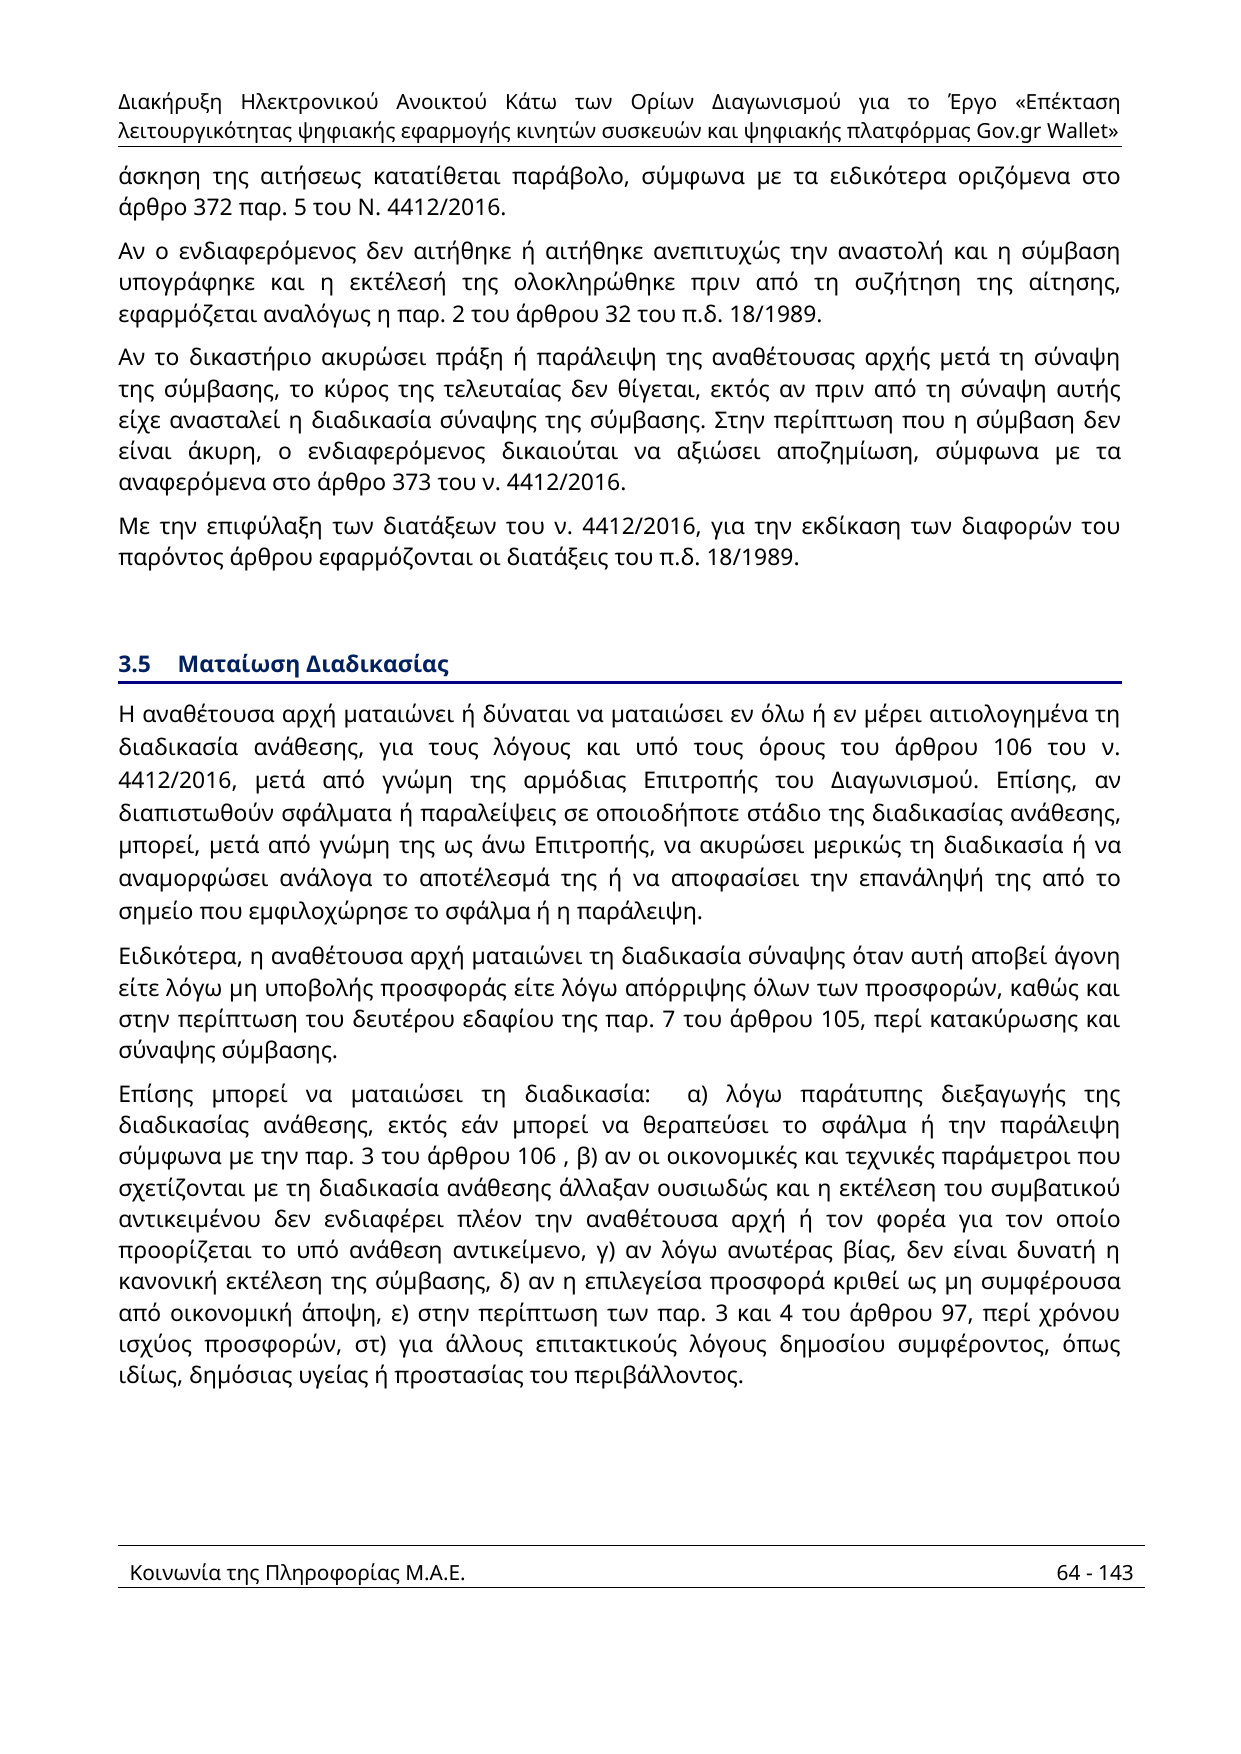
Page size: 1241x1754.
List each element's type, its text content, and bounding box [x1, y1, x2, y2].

text Αν το δικαστήριο ακυρώσει πράξη ή παράλειψη της αναθέτουσας αρχής μετά τη σύναψη της σύμβασης, το κύρος της τελευταίας δεν θίγεται, εκτός αν πριν από τη σύναψη αυτής είχε ανασταλεί η διαδικασία σύναψης της σύμβασης. Στην περίπτωση που η σύμβαση δεν είναι άκυρη, ο ενδιαφερόμενος δικαιούται να αξιώσει αποζημίωση, σύμφωνα με τα αναφερόμενα στο άρθρο 373 του ν. 4412/2016. [118, 341, 1122, 497]
text Με την επιφύλαξη των διατάξεων του ν. 4412/2016, για την εκδίκαση των διαφορών του παρόντος άρθρου εφαρμόζονται οι διατάξεις του π.δ. 18/1989. [118, 510, 1122, 572]
text Η αναθέτουσα αρχή ματαιώνει ή δύναται να ματαιώσει εν όλω ή εν μέρει αιτιολογημένα τη διαδικασία ανάθεσης, για τους λόγους και υπό τους όρους του άρθρου 106 του ν. 4412/2016, μετά από γνώμη της αρμόδιας Επιτροπής του Διαγωνισμού. Επίσης, αν διαπιστωθούν σφάλματα ή παραλείψεις σε οποιοδήποτε στάδιο της διαδικασίας ανάθεσης, μπορεί, μετά από γνώμη της ως άνω Επιτροπής, να ακυρώσει μερικώς τη διαδικασία ή να αναμορφώσει ανάλογα το αποτέλεσμά της ή να αποφασίσει την επανάληψή της από το σημείο που εμφιλοχώρησε το σφάλμα ή η παράλειψη. [118, 698, 1122, 926]
subtitle Ματαίωση Διαδικασίας [118, 647, 1122, 681]
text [118, 160, 1122, 222]
text Ειδικότερα, η αναθέτουσα αρχή ματαιώνει τη διαδικασία σύναψης όταν αυτή αποβεί άγονη είτε λόγω μη υποβολής προσφοράς είτε λόγω απόρριψης όλων των προσφορών, καθώς και στην περίπτωση του δευτέρου εδαφίου της παρ. 7 του άρθρου 105, περί κατακύρωσης και σύναψης σύμβασης. [118, 940, 1122, 1065]
text Επίσης μπορεί να ματαιώσει τη διαδικασία: α) λόγω παράτυπης διεξαγωγής της διαδικασίας ανάθεσης, εκτός εάν μπορεί να θεραπεύσει το σφάλμα ή την παράλειψη σύμφωνα με την παρ. 3 του άρθρου 106 , β) αν οι οικονομικές και τεχνικές παράμετροι που σχετίζονται με τη διαδικασία ανάθεσης άλλαξαν ουσιωδώς και η εκτέλεση του συμβατικού αντικειμένου δεν ενδιαφέρει πλέον την αναθέτουσα αρχή ή τον φορέα για τον οποίο προορίζεται το υπό ανάθεση αντικείμενο, γ) αν λόγω ανωτέρας βίας, δεν είναι δυνατή η κανονική εκτέλεση της σύμβασης, δ) αν η επιλεγείσα προσφορά κριθεί ως μη συμφέρουσα από οικονομική άποψη, ε) στην περίπτωση των παρ. 3 και 4 του άρθρου 97, περί χρόνου ισχύος προσφορών, στ) για άλλους επιτακτικούς λόγους δημοσίου συμφέροντος, όπως ιδίως, δημόσιας υγείας ή προστασίας του περιβάλλοντος. [118, 1078, 1122, 1390]
text Αν ο ενδιαφερόμενος δεν αιτήθηκε ή αιτήθηκε ανεπιτυχώς την αναστολή και η σύμβαση υπογράφηκε και η εκτέλεσή της ολοκληρώθηκε πριν από τη συζήτηση της αίτησης, εφαρμόζεται αναλόγως η παρ. 2 του άρθρου 32 του π.δ. 18/1989. [118, 235, 1122, 329]
